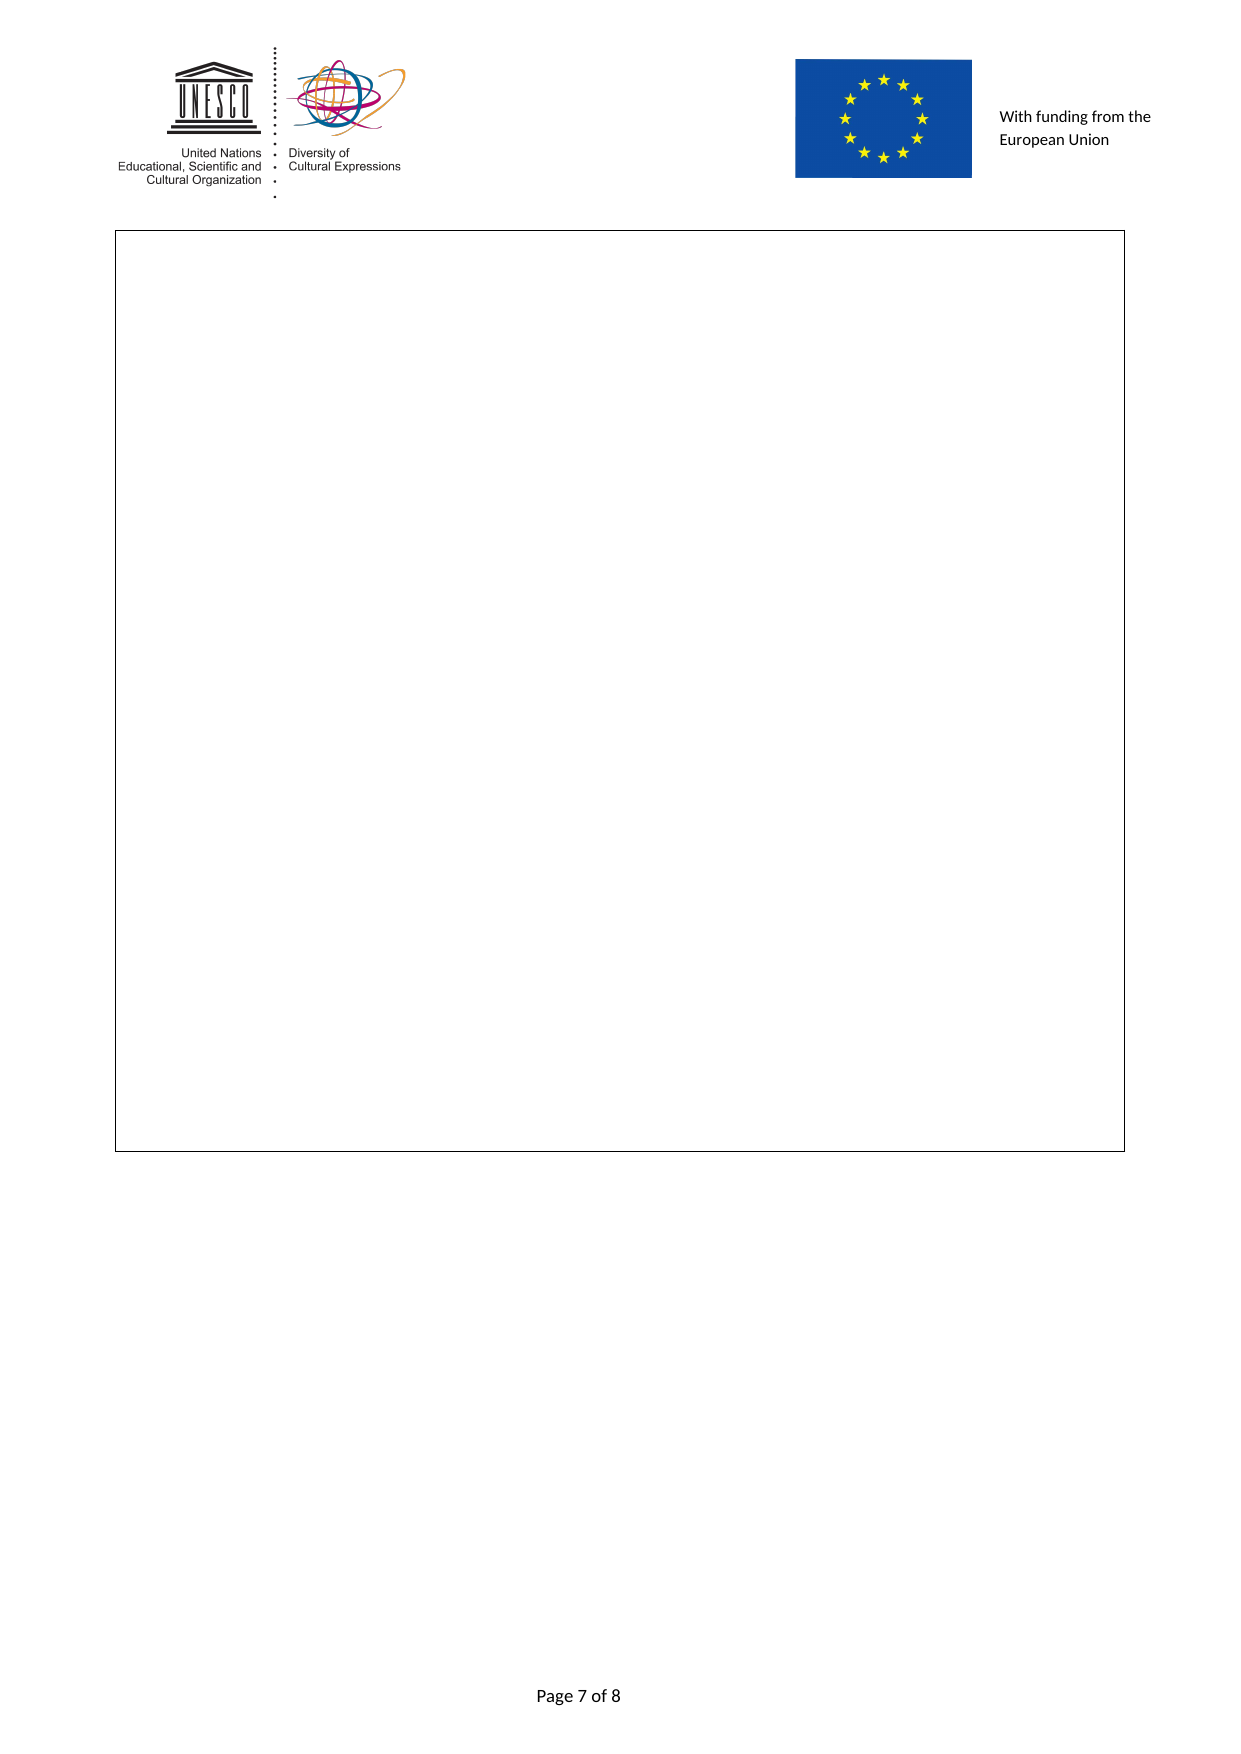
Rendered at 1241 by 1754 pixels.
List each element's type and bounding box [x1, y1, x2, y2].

picture [88, 44, 461, 202]
picture [795, 59, 972, 178]
